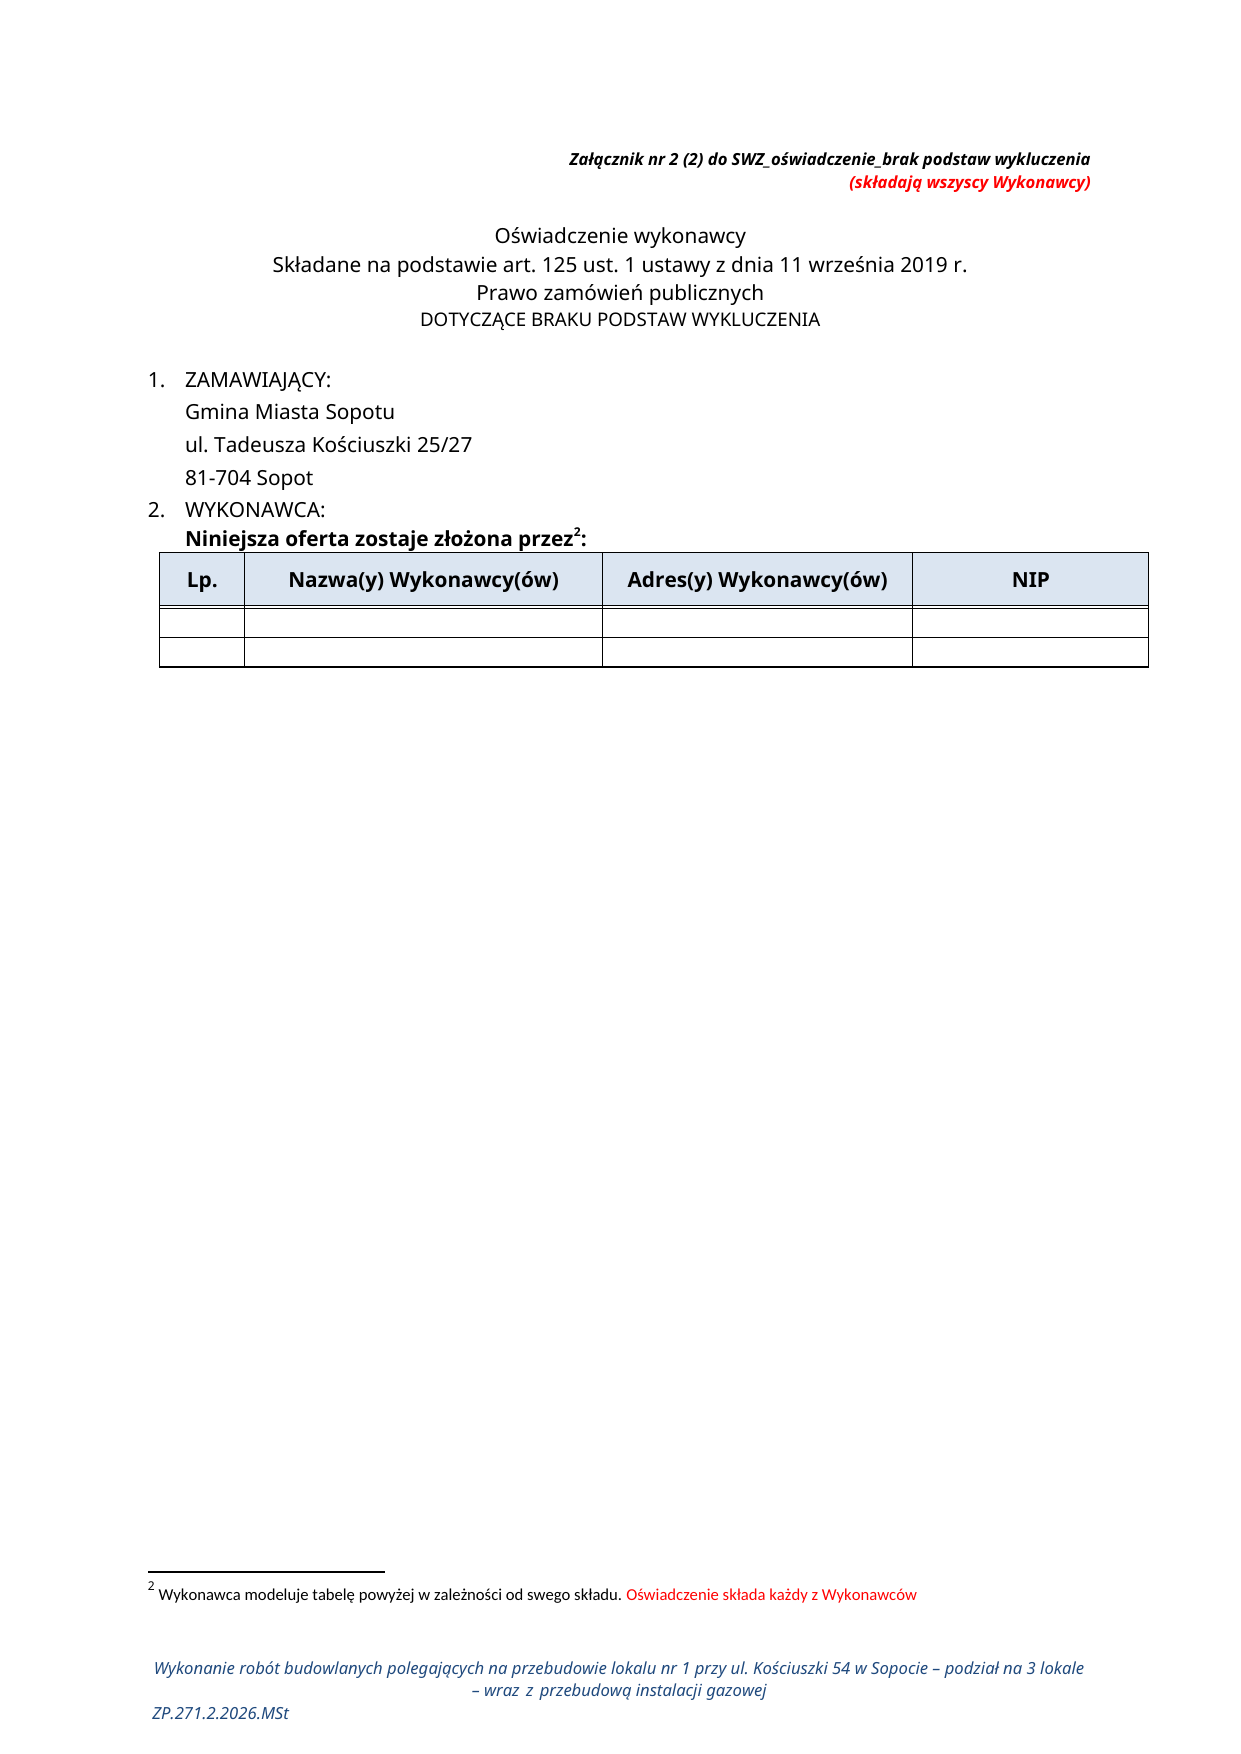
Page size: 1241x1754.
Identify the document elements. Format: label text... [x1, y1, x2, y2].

text Prawo zamówień publicznych [148, 278, 1093, 307]
table_cell [603, 609, 912, 637]
table_cell [245, 609, 602, 637]
text ul. Tadeusza Kościuszki 25/27 [185, 430, 1093, 458]
table_cell [160, 638, 244, 666]
text Oświadczenie wykonawcy [148, 221, 1093, 250]
table_cell [603, 638, 912, 666]
text Niniejsza oferta zostaje złożona przez: [185, 524, 1093, 552]
table_cell [913, 638, 1148, 666]
text (składają wszyscy Wykonawcy) [148, 170, 1093, 193]
table_header Nazwa(y) Wykonawcy(ów) [245, 553, 602, 605]
list WYKONAWCA: [148, 495, 1093, 524]
text Składane na podstawie art. 125 ust. 1 ustawy z dnia 11 września 2019 r. [148, 250, 1093, 278]
text 81-704 Sopot [185, 463, 1093, 491]
table_header Lp. [160, 553, 244, 605]
table_header NIP [913, 553, 1148, 605]
text Załącznik nr 2 (2) do SWZ_oświadczenie_brak podstaw wykluczenia [148, 148, 1093, 170]
table_header Adres(y) Wykonawcy(ów) [603, 553, 912, 605]
list ZAMAWIAJĄCY: [148, 365, 1093, 393]
table_cell [245, 638, 602, 666]
table_cell [160, 609, 244, 637]
table_cell [913, 609, 1148, 637]
text DOTYCZĄCE BRAKU PODSTAW WYKLUCZENIA [148, 307, 1093, 332]
text Gmina Miasta Sopotu [185, 397, 1093, 426]
